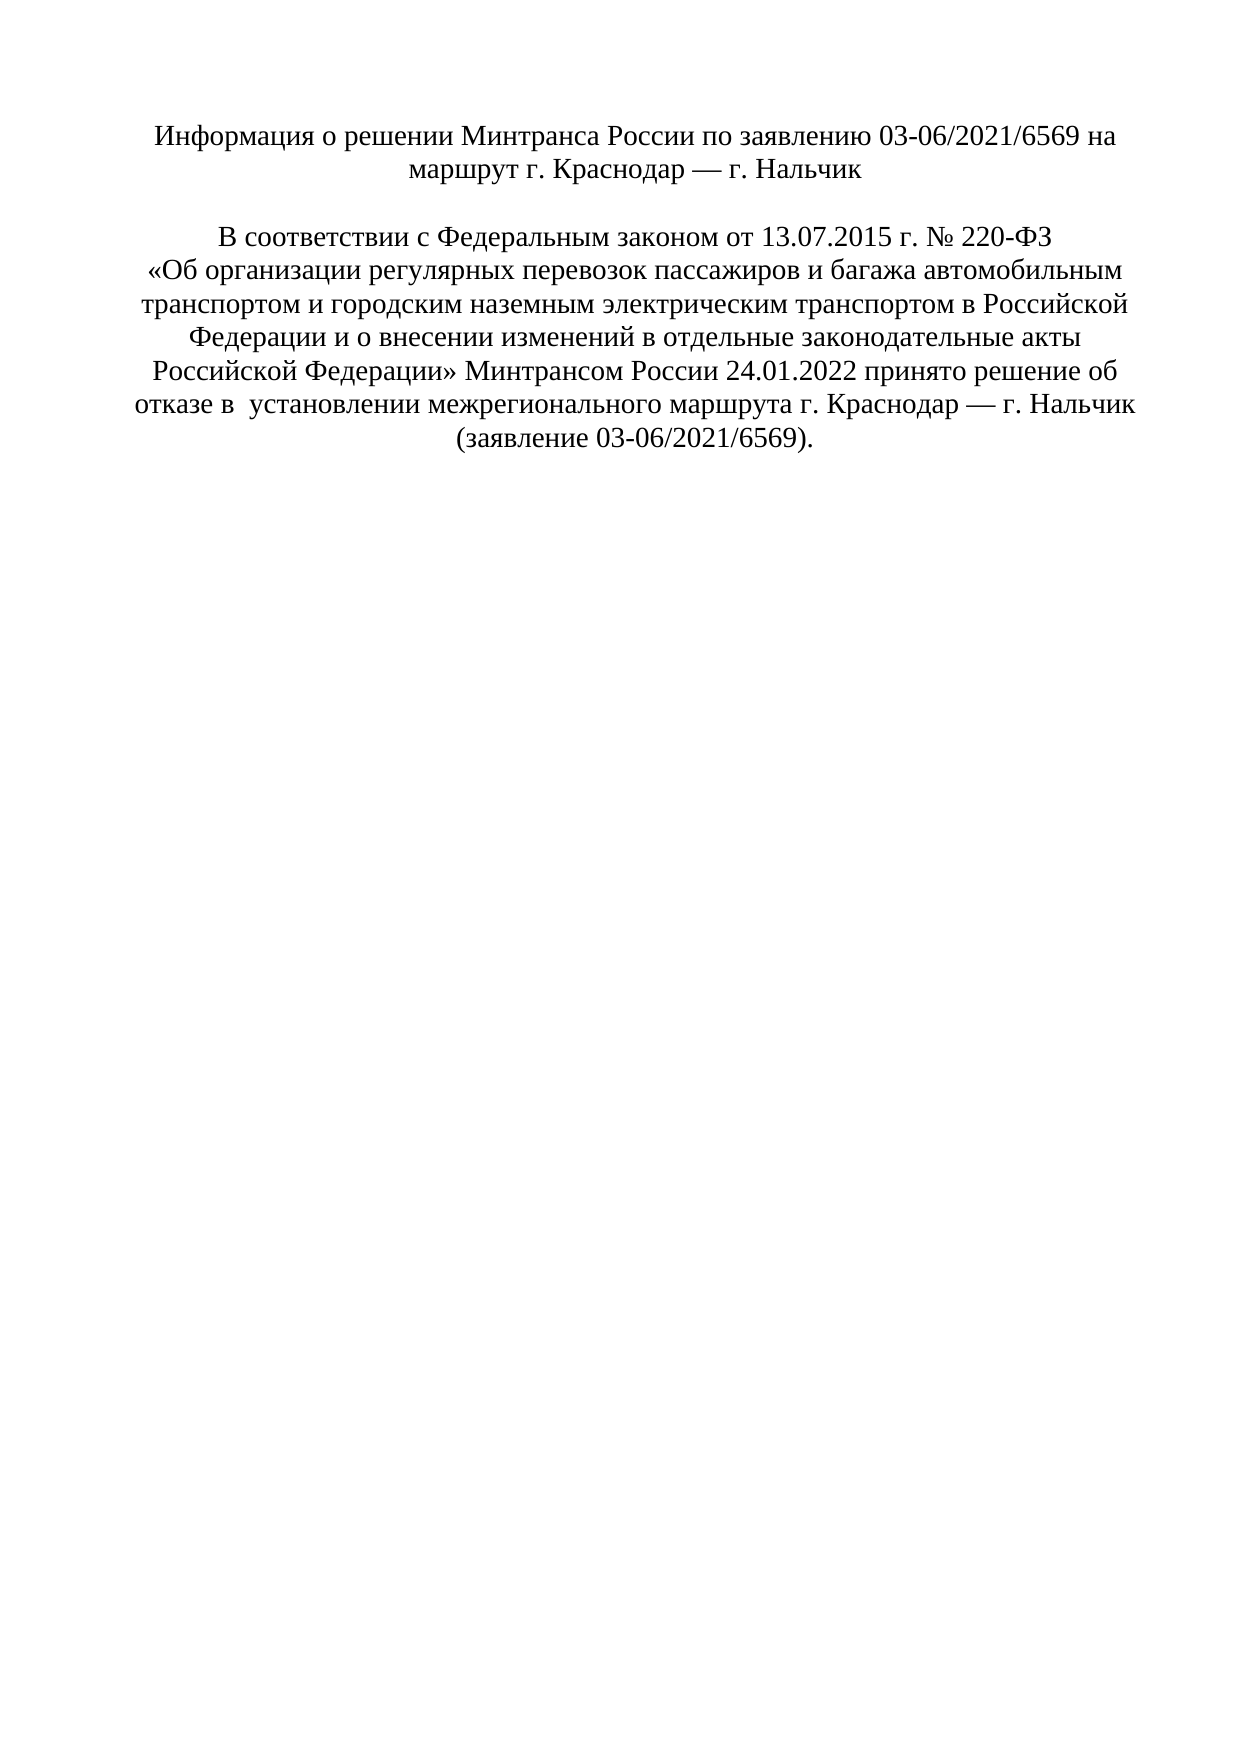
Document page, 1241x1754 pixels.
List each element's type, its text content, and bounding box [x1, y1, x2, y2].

text В соответствии с Федеральным законом от 13.07.2015 г. № 220-ФЗ «Об организации регулярных перевозок пассажиров и багажа автомобильным транспортом и городским наземным электрическим транспортом в Российской Федерации и о внесении изменений в отдельные законодательные акты Российской Федерации» Минтрансом России 24.01.2022 принято решение об отказе в установлении межрегионального маршрута г. Краснодар — г. Нальчик (заявление 03-06/2021/6569). [118, 219, 1152, 453]
text Информация о решении Минтранса России по заявлению 03-06/2021/6569 на маршрут г. Краснодар — г. Нальчик [118, 118, 1152, 185]
